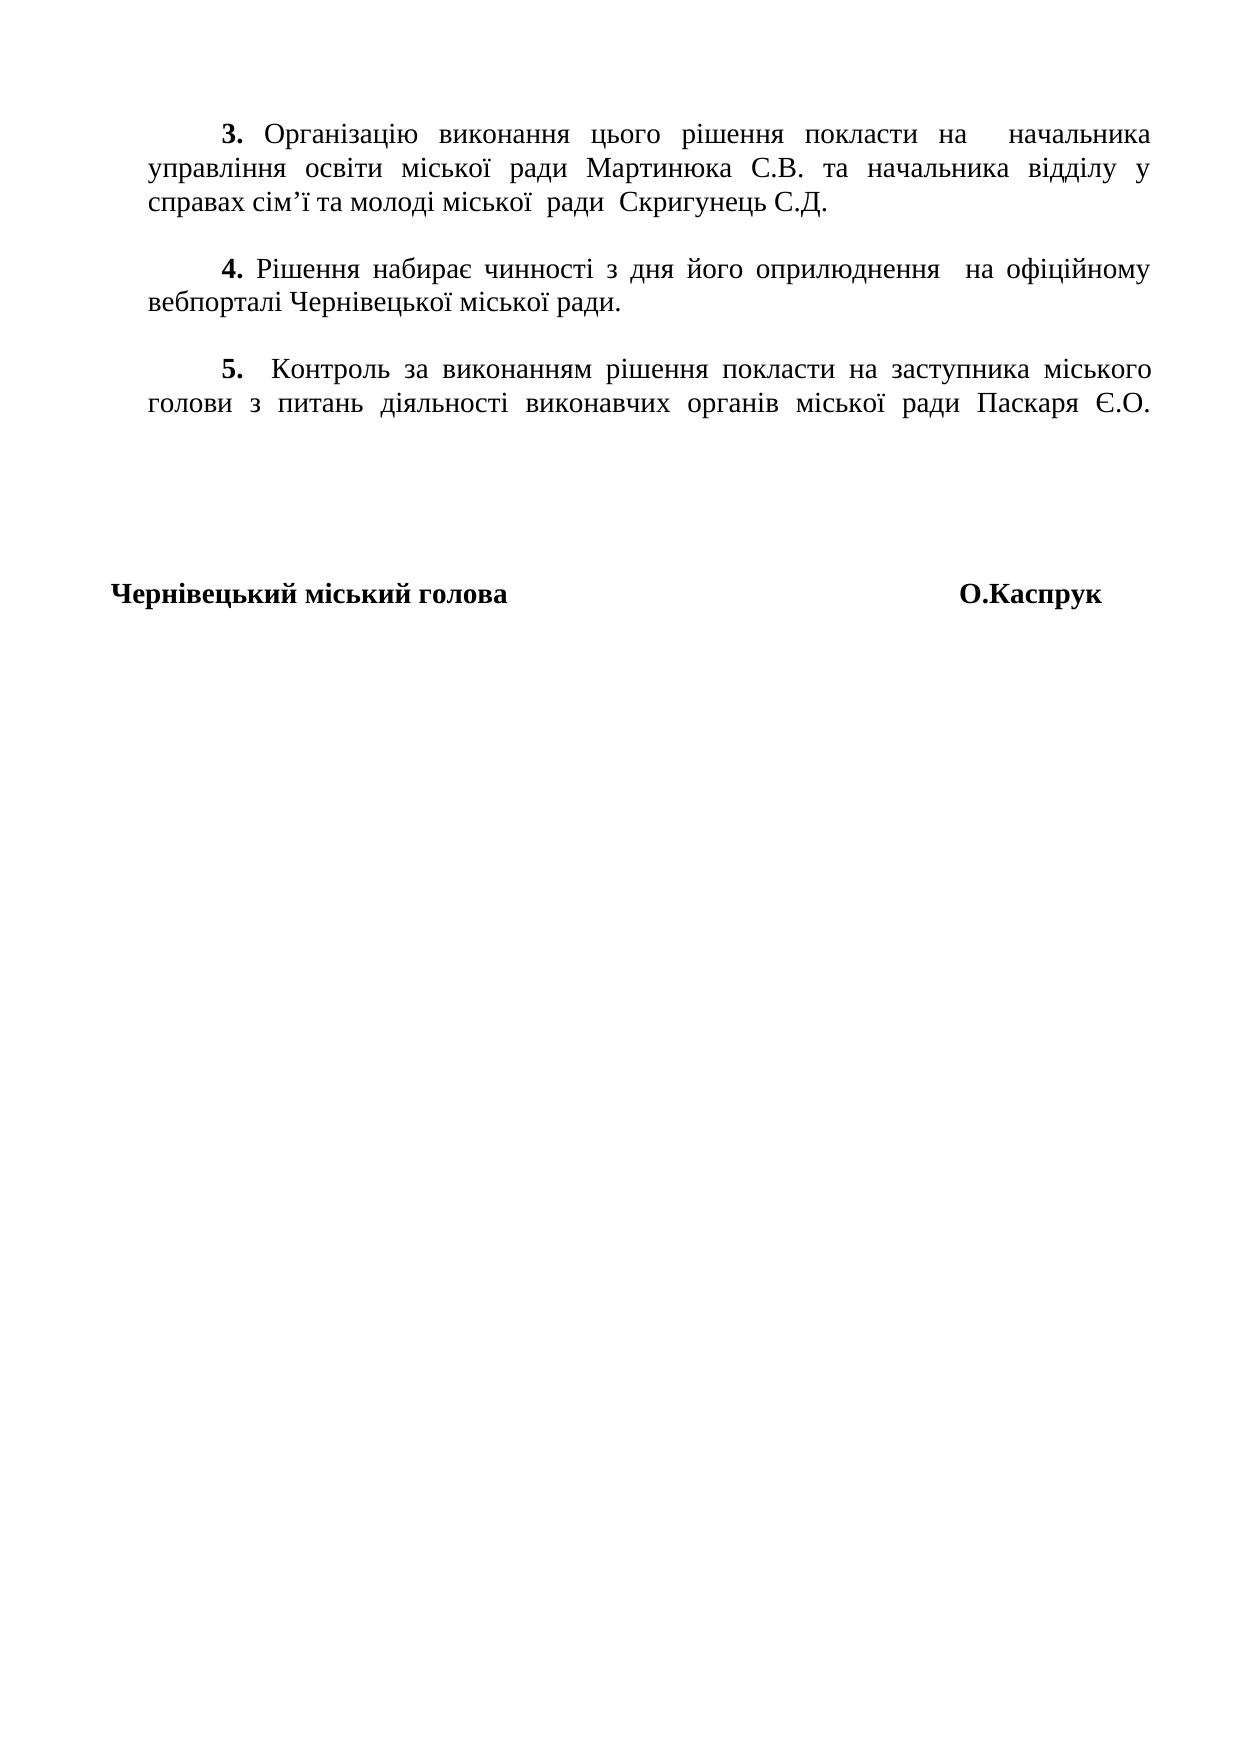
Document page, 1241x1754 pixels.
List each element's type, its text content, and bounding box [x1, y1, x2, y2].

text 5. Контроль за виконанням рішення покласти на заступника міського голови з питань діяльності виконавчих органів міської ради Паскаря Є.О. [148, 351, 1152, 452]
text Чернівецький міський голова О.Каспрук [103, 577, 1152, 610]
text 3. Організацію виконання цього рішення покласти на начальника управління освіти міської ради Мартинюка С.В. та начальника відділу у справах сім’ї та молоді міської ради Скригунець С.Д. [148, 117, 1152, 217]
text 4. Рішення набирає чинності з дня його оприлюднення на офіційному вебпорталі Чернівецької міської ради. [148, 251, 1152, 318]
